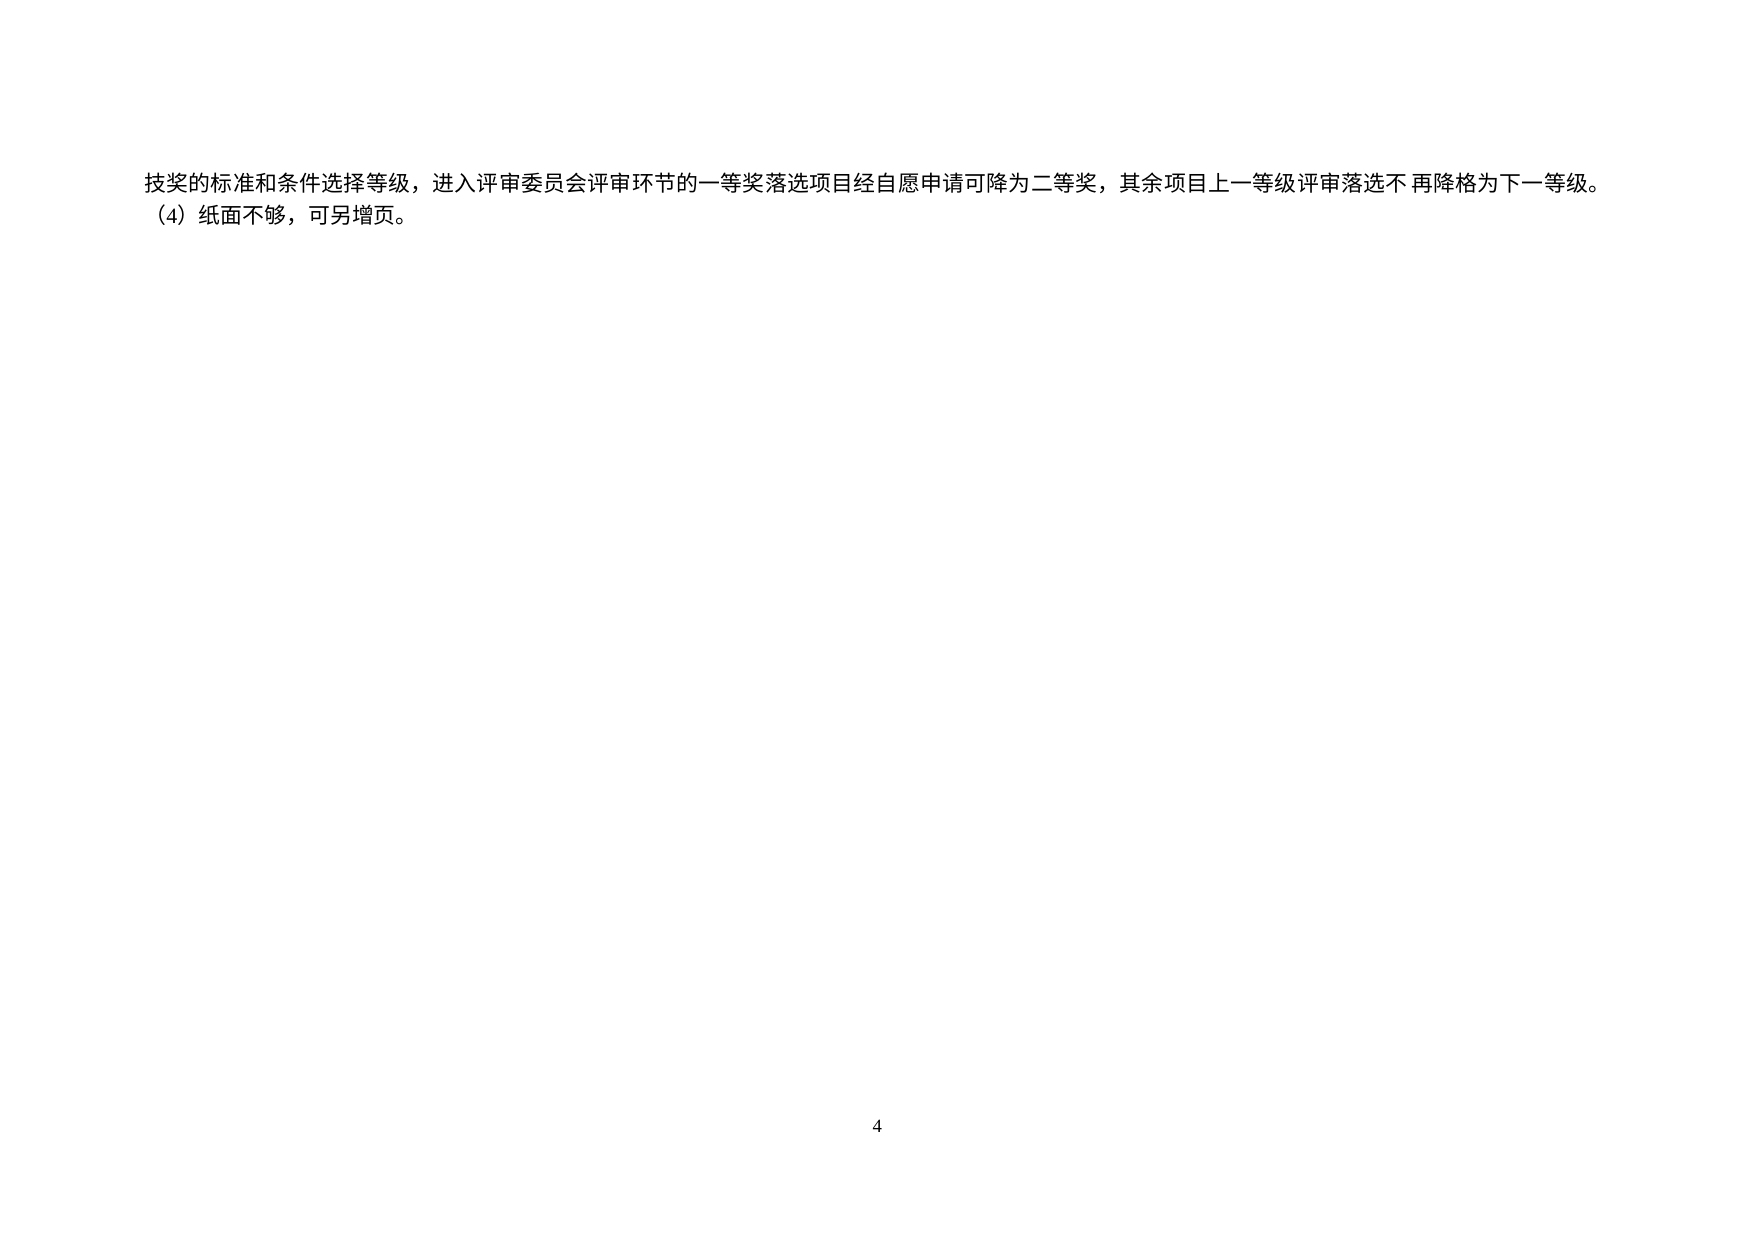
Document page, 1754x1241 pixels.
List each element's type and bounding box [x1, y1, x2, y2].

text [144, 165, 1611, 230]
